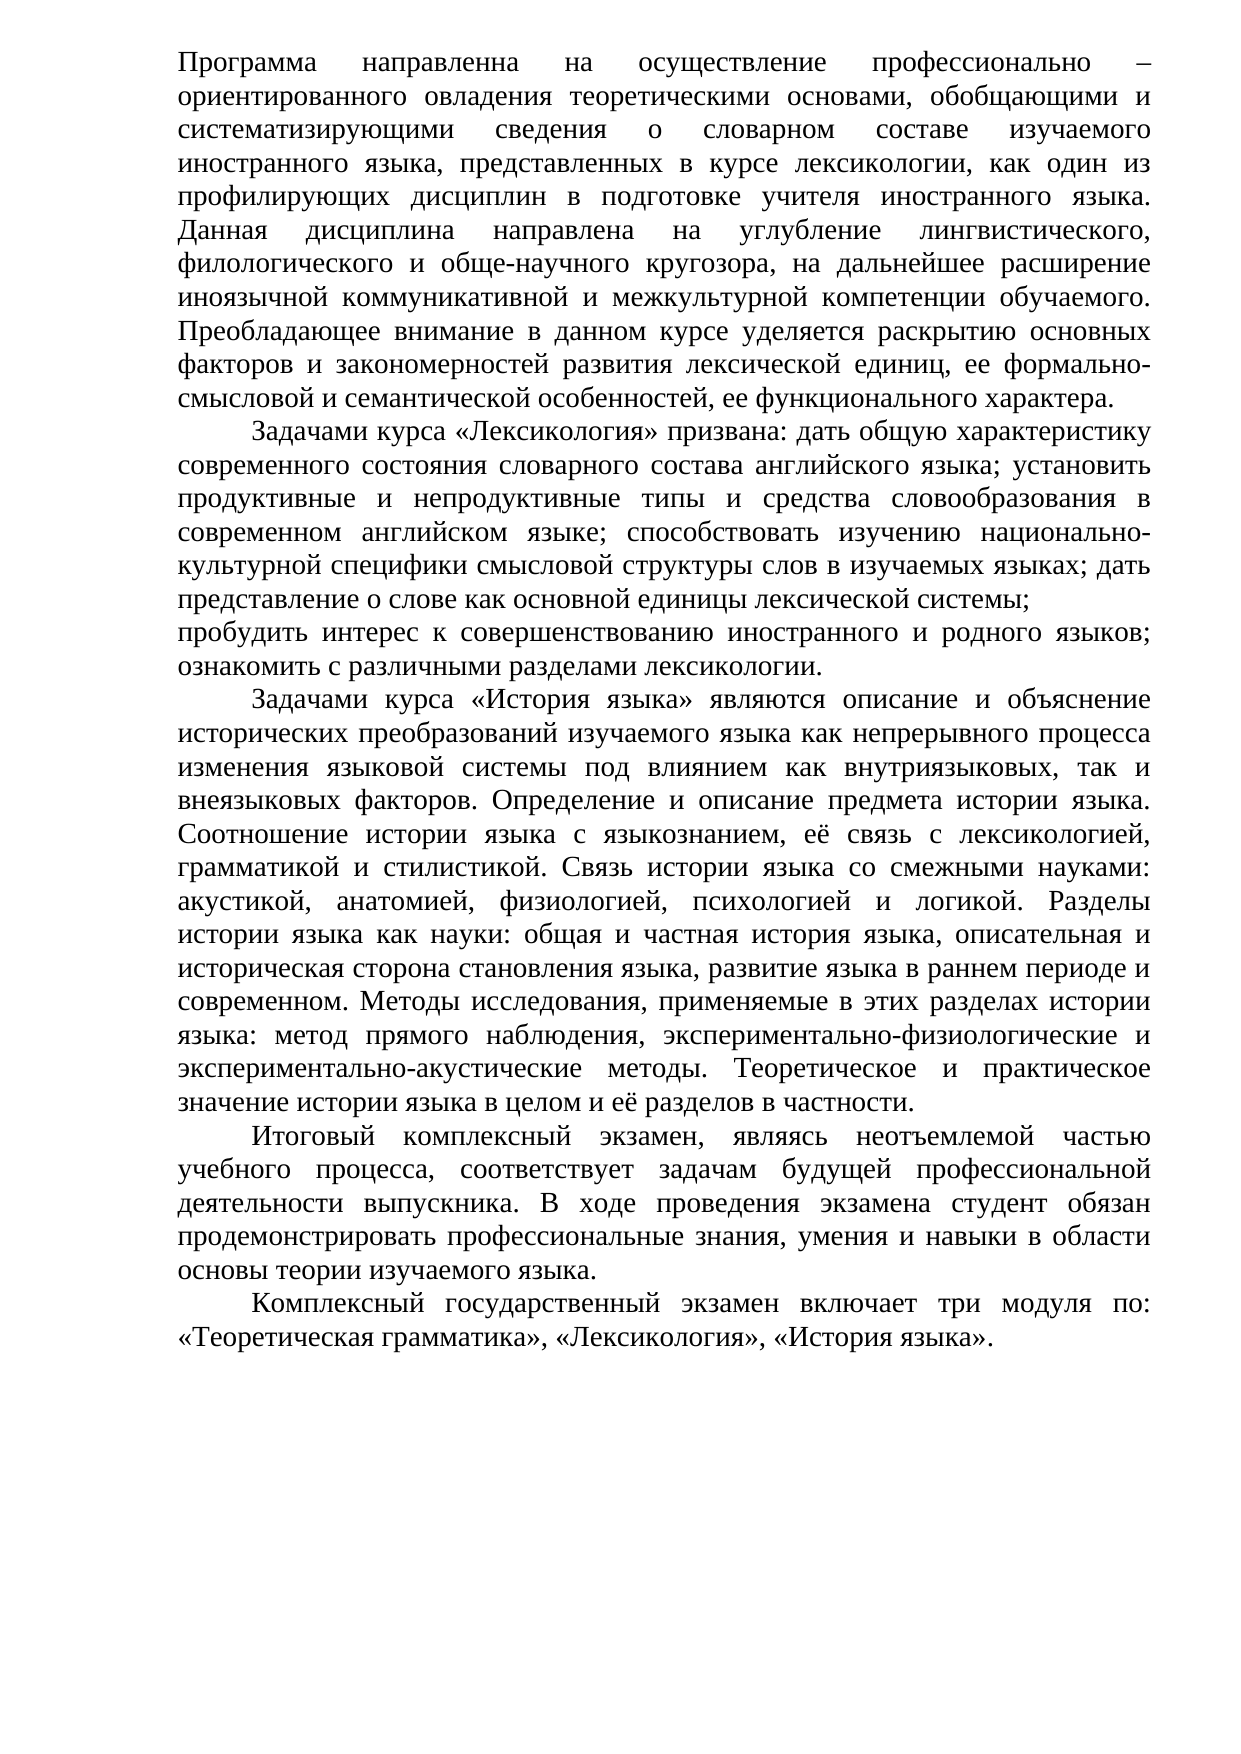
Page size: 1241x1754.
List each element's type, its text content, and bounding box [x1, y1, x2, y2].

text Задачами курса «История языка» являются описание и объяснение исторических преобразований изучаемого языка как непрерывного процесса изменения языковой системы под влиянием как внутриязыковых, так и внеязыковых факторов. Определение и описание предмета истории языка. Соотношение истории языка с языкознанием, её связь с лексикологией, грамматикой и стилистикой. Связь истории языка со смежными науками: акустикой, анатомией, физиологией, психологией и логикой. Разделы истории языка как науки: общая и частная история языка, описательная и историческая сторона становления языка, развитие языка в раннем периоде и современном. Методы исследования, применяемые в этих разделах истории языка: метод прямого наблюдения, экспериментально-физиологические и экспериментально-акустические методы. Теоретическое и практическое значение истории языка в целом и её разделов в частности. [177, 682, 1152, 1118]
text Итоговый комплексный экзамен, являясь неотъемлемой частью учебного процесса, соответствует задачам будущей профессиональной деятельности выпускника. В ходе проведения экзамена студент обязан продемонстрировать профессиональные знания, умения и навыки в области основы теории изучаемого языка. [177, 1118, 1152, 1285]
text пробудить интерес к совершенствованию иностранного и родного языков; ознакомить с различными разделами лексикологии. [177, 614, 1152, 682]
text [177, 44, 1152, 413]
text Задачами курса «Лексикология» призвана: дать общую характеристику современного состояния словарного состава английского языка; установить продуктивные и непродуктивные типы и средства словообразования в современном английском языке; способствовать изучению национально-культурной специфики смысловой структуры слов в изучаемых языках; дать представление о слове как основной единицы лексической системы; [177, 413, 1152, 614]
text Комплексный государственный экзамен включает три модуля по: «Теоретическая грамматика», «Лексикология», «История языка». [177, 1285, 1152, 1352]
